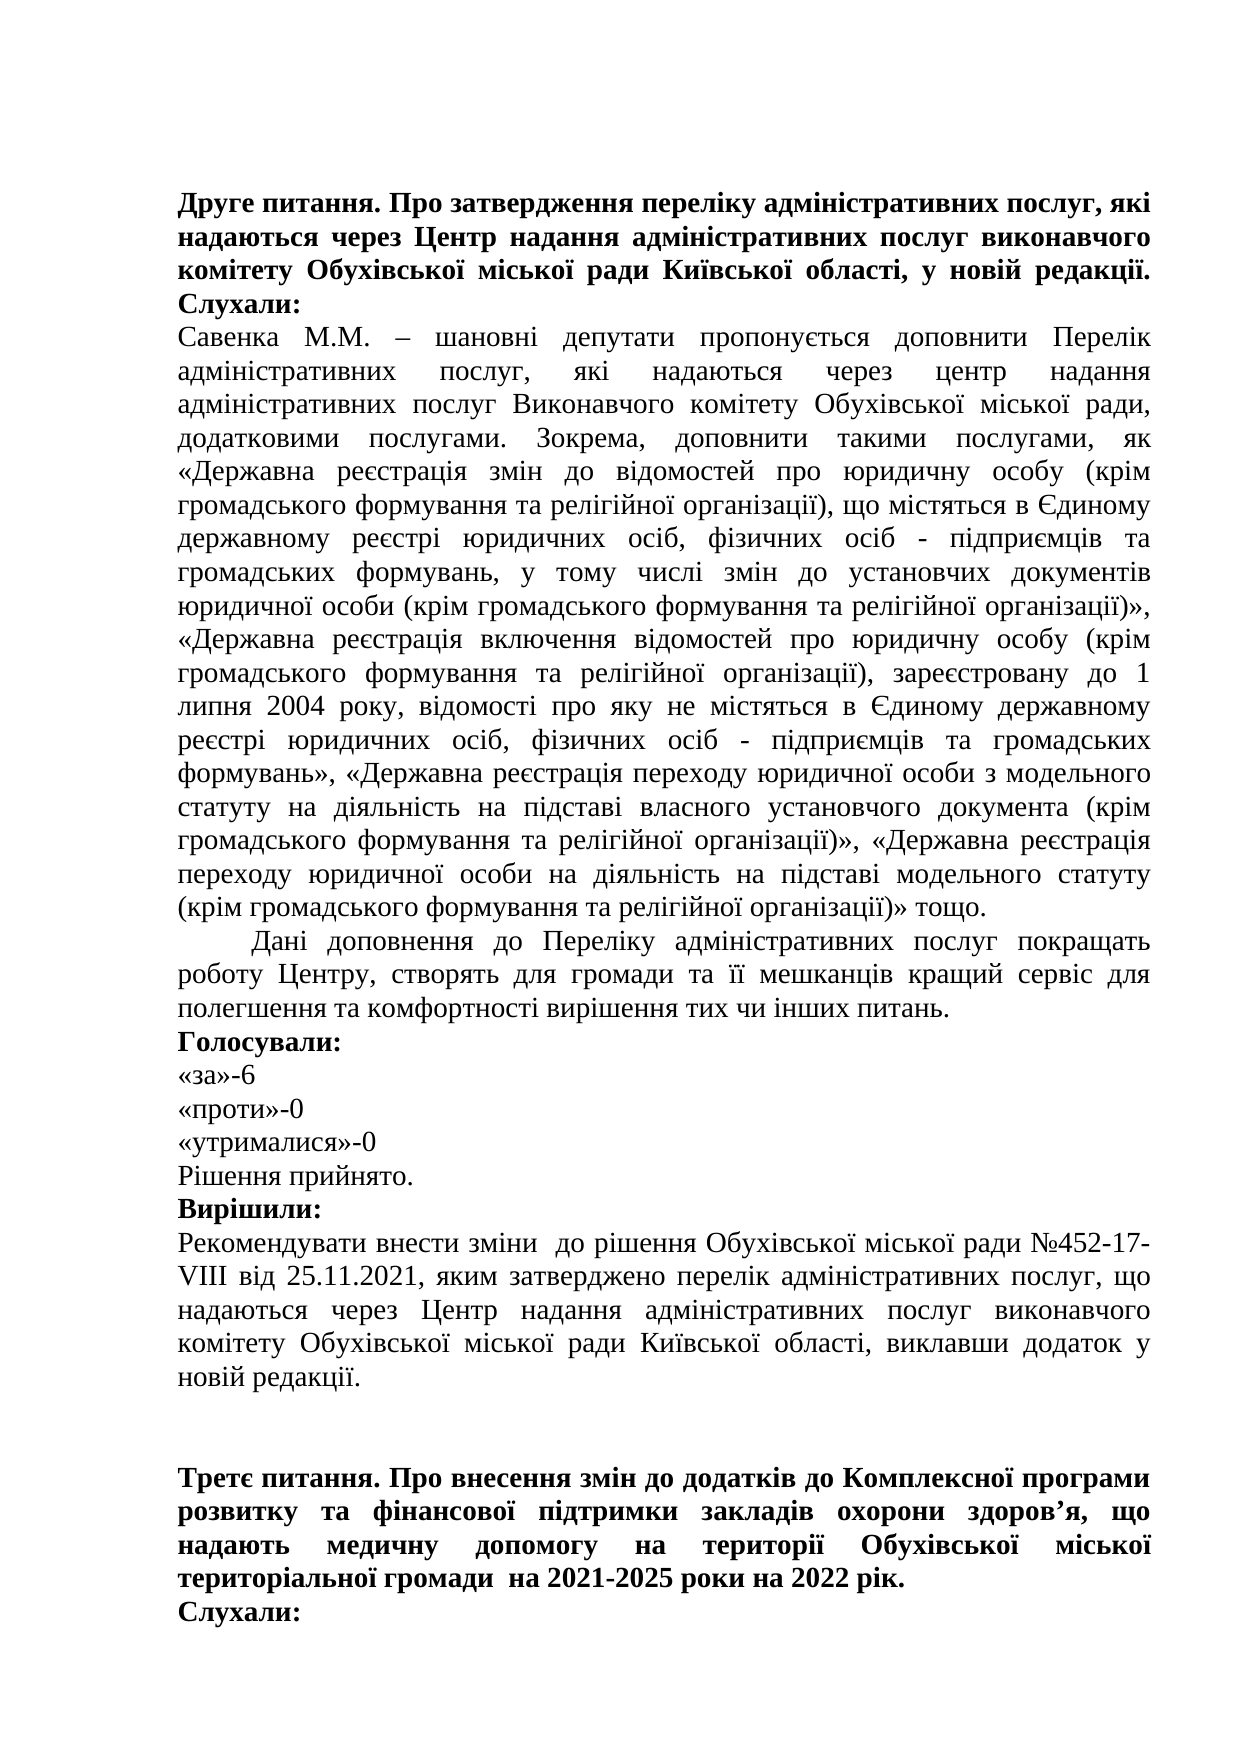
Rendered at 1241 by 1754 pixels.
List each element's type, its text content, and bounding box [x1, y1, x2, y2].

text Рекомендувати внести зміни до рішення Обухівської міської ради №452-17-VІІІ від 25.11.2021, яким затверджено перелік адміністративних послуг, що надаються через Центр надання адміністративних послуг виконавчого комітету Обухівської міської ради Київської області, виклавши додаток у новій редакції. [177, 1225, 1152, 1393]
text «проти»-0 [177, 1091, 1152, 1124]
text «за»-6 [177, 1057, 1152, 1091]
text Слухали: [177, 1594, 1152, 1627]
text Савенка М.М. – шановні депутати пропонується доповнити Перелік адміністративних послуг, які надаються через центр надання адміністративних послуг Виконавчого комітету Обухівської міської ради, додатковими послугами. Зокрема, доповнити такими послугами, як «Державна реєстрація змін до відомостей про юридичну особу (крім громадського формування та релігійної організації), що містяться в Єдиному державному реєстрі юридичних осіб, фізичних осіб - підприємців та громадських формувань, у тому числі змін до установчих документів юридичної особи (крім громадського формування та релігійної організації)», «Державна реєстрація включення відомостей про юридичну особу (крім громадського формування та релігійної організації), зареєстровану до 1 липня 2004 року, відомості про яку не містяться в Єдиному державному реєстрі юридичних осіб, фізичних осіб - підприємців та громадських формувань», «Державна реєстрація переходу юридичної особи з модельного статуту на діяльність на підставі власного установчого документа (крім громадського формування та релігійної організації)», «Державна реєстрація переходу юридичної особи на діяльність на підставі модельного статуту (крім громадського формування та релігійної організації)» тощо. [177, 319, 1152, 923]
text Голосували: [177, 1024, 1152, 1057]
text Друге питання. Про затвердження переліку адміністративних послуг, які надаються через Центр надання адміністративних послуг виконавчого комітету Обухівської міської ради Київської області, у новій редакції. Слухали: [177, 185, 1152, 319]
text Дані доповнення до Переліку адміністративних послуг покращать роботу Центру, створять для громади та її мешканців кращий сервіс для полегшення та комфортності вирішення тих чи інших питань. [177, 923, 1152, 1024]
text Рішення прийнято. [177, 1158, 1152, 1191]
text Третє питання. Про внесення змін до додатків до Комплексної програми розвитку та фінансової підтримки закладів охорони здоров’я, що надають медичну допомогу на території Обухівської міської територіальної громади на 2021-2025 роки на 2022 рік. [177, 1460, 1152, 1594]
text Вирішили: [177, 1191, 1152, 1225]
text «утрималися»-0 [177, 1124, 1152, 1158]
